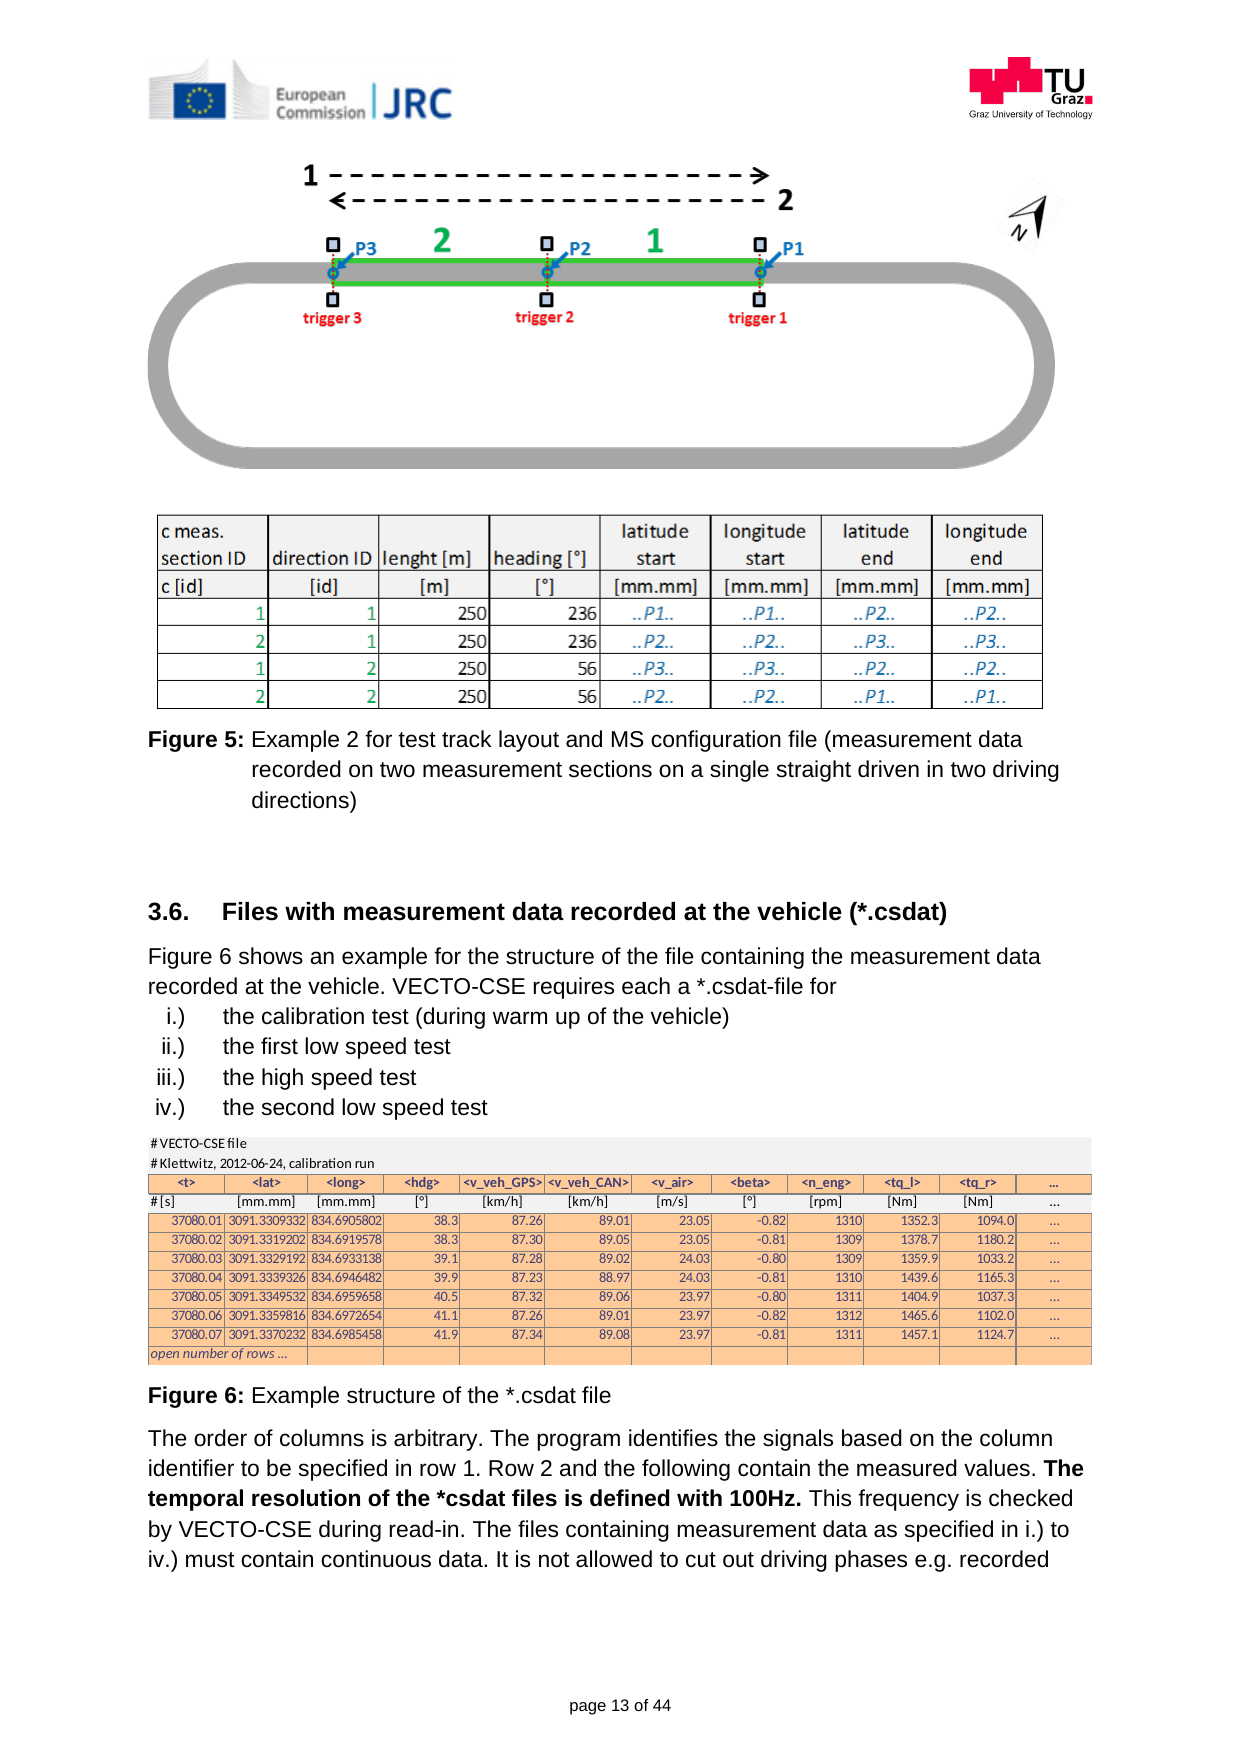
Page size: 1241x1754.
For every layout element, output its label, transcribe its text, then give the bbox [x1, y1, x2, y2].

list the first low speed test [185, 1033, 1092, 1059]
text Figure 6 shows an example for the structure of the file containing the measurement data recorded at the vehicle. VECTO-CSE requires each a *.csdat-file for [148, 943, 1092, 999]
text Figure 6: Example structure of the *.csdat file [148, 1382, 1092, 1409]
list the high speed test [185, 1063, 1092, 1090]
picture [969, 57, 1093, 120]
text Figure 5: Example 2 for test track layout and MS configuration file (measurement data recorded on two measurement sections on a single straight driven in two driving directions) [148, 726, 1092, 813]
list the calibration test (during warm up of the vehicle) [185, 1003, 1092, 1029]
picture [147, 56, 453, 120]
list the second low speed test [185, 1094, 1092, 1120]
subtitle Files with measurement data recorded at the vehicle (*.csdat) [148, 897, 1092, 926]
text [148, 1425, 1092, 1572]
picture [147, 145, 1067, 710]
